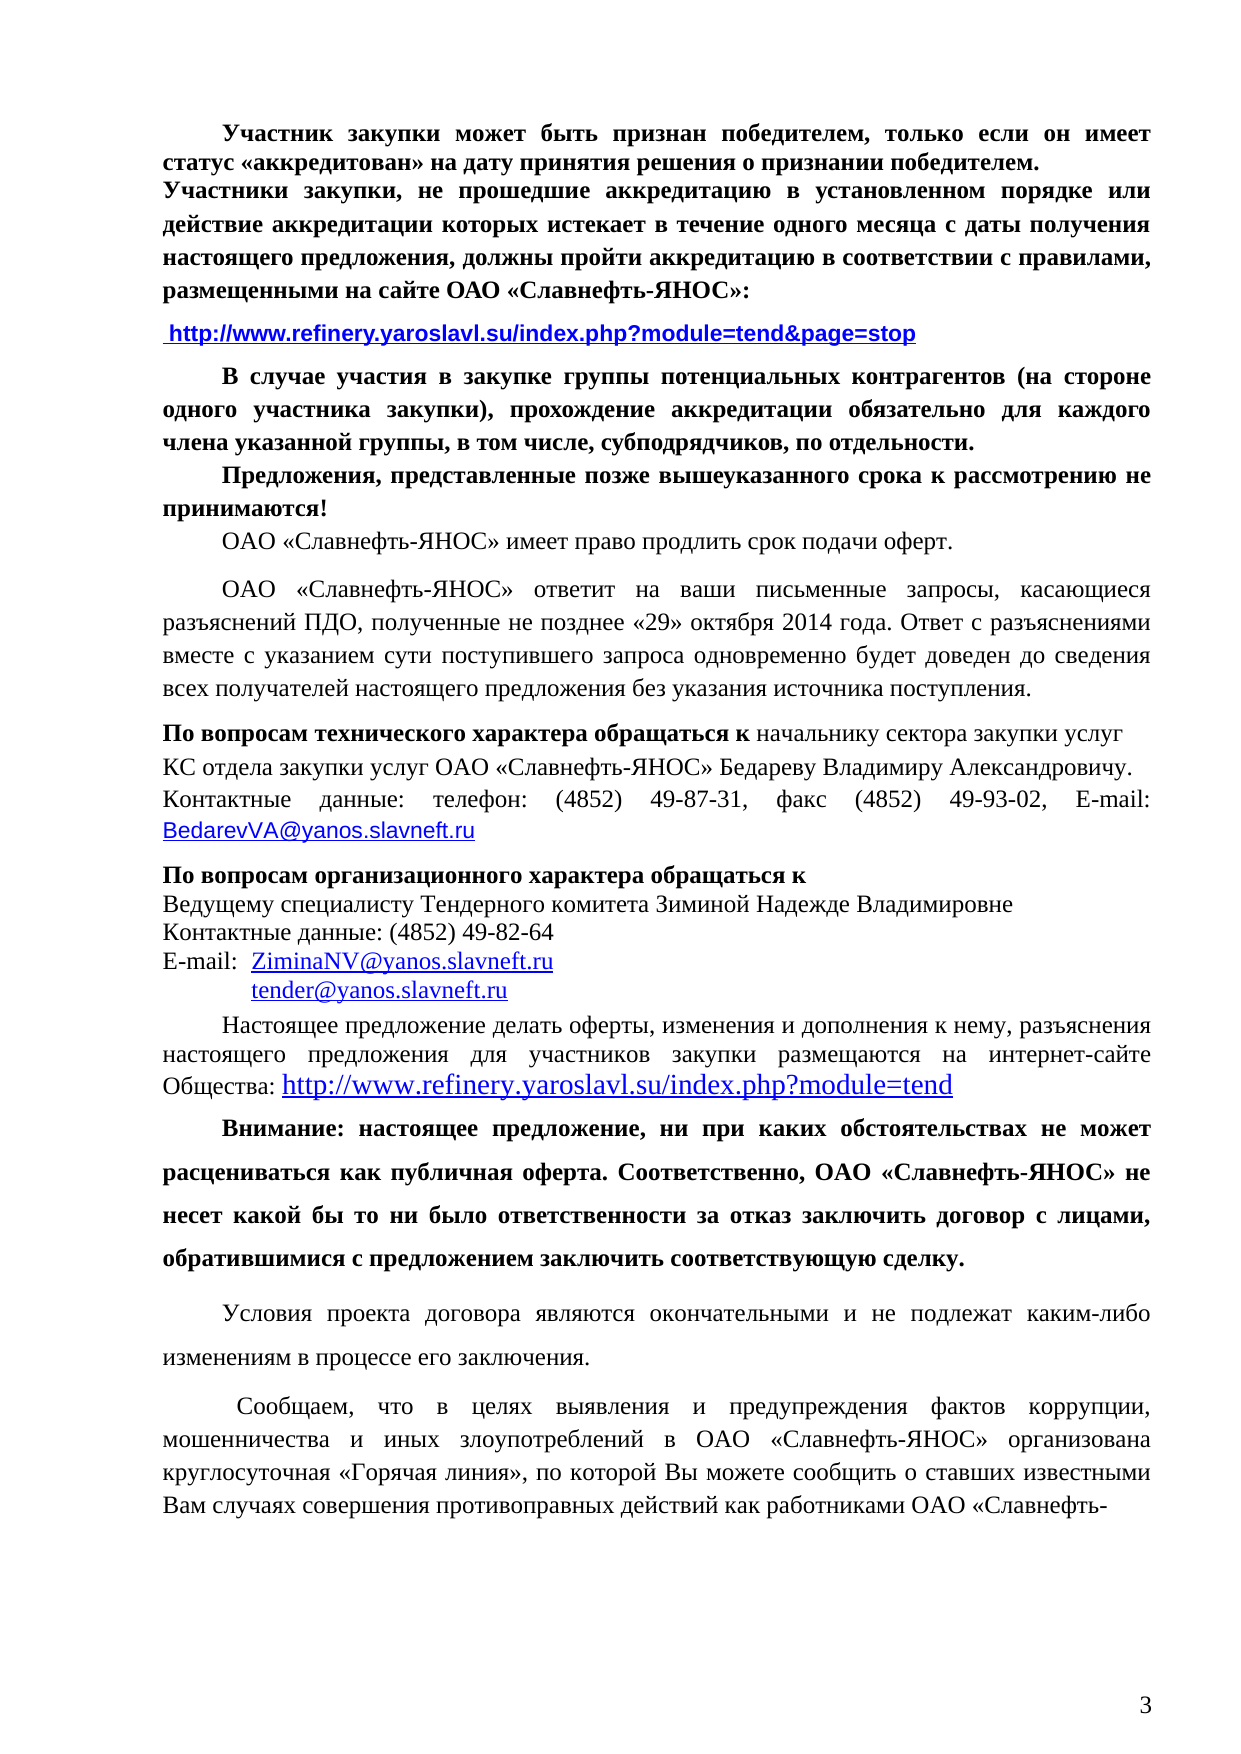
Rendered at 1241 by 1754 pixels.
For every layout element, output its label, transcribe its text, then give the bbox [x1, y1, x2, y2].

text По вопросам технического характера обращаться к начальнику сектора закупки услуг КС отдела закупки услуг ОАО «Славнефть-ЯНОС» Бедареву Владимиру Александровичу. [162, 718, 1152, 780]
text Контактные данные: телефон: (4852) 49-87-31, факс (4852) 49-93-02, E-mail: BedarevVA@yanos.slavneft.ru [162, 784, 1152, 843]
text ОАО «Славнефть-ЯНОС» ответит на ваши письменные запросы, касающиеся разъяснений ПДО, полученные не позднее «29» октября 2014 года. Ответ с разъяснениями вместе с указанием сути поступившего запроса одновременно будет доведен до сведения всех получателей настоящего предложения без указания источника поступления. [162, 574, 1152, 702]
subtitle В случае участия в закупке группы потенциальных контрагентов (на стороне одного участника закупки), прохождение аккредитации обязательно для каждого члена указанной группы, в том числе, субподрядчиков, по отдельности. [162, 361, 1152, 456]
text Ведущему специалисту Тендерного комитета Зиминой Надежде Владимировне [162, 889, 1152, 917]
text Сообщаем, что в целях выявления и предупреждения фактов коррупции, мошенничества и иных злоупотреблений в ОАО «Славнефть-ЯНОС» организована круглосуточная «Горячая линия», по которой Вы можете сообщить о ставших известными Вам случаях совершения противоправных действий как работниками ОАО «Славнефть- [162, 1391, 1152, 1519]
text Настоящее предложение делать оферты, изменения и дополнения к нему, разъяснения настоящего предложения для участников закупки размещаются на интернет-сайте Общества: http://www.refinery.yaroslavl.su/index.php?module=tend [162, 1010, 1152, 1101]
text ОАО «Славнефть-ЯНОС» имеет право продлить срок подачи оферт. [162, 526, 1152, 555]
text E-mail: ZiminaNV@yanos.slavneft.ru [162, 946, 1152, 975]
text По вопросам организационного характера обращаться к [162, 860, 1152, 889]
text Внимание: настоящее предложение, ни при каких обстоятельствах не может расцениваться как публичная оферта. Соответственно, ОАО «Славнефть-ЯНОС» не несет какой бы то ни было ответственности за отказ заключить договор с лицами, обратившимися с предложением заключить соответствующую сделку. [162, 1113, 1152, 1272]
subtitle Участники закупки, не прошедшие аккредитацию в установленном порядке или действие аккредитации которых истекает в течение одного месяца с даты получения настоящего предложения, должны пройти аккредитацию в соответствии с правилами, размещенными на сайте ОАО «Славнефть-ЯНОС»: [162, 176, 1152, 303]
text Участник закупки может быть признан победителем, только если он имеет статус «аккредитован» на дату принятия решения о признании победителем. [162, 118, 1152, 176]
text Условия проекта договора являются окончательными и не подлежат каким-либо изменениям в процессе его заключения. [162, 1298, 1152, 1370]
text Контактные данные: (4852) 49-82-64 [162, 917, 1152, 946]
subtitle http://www.refinery.yaroslavl.su/index.php?module=tend&page=stop [162, 320, 1152, 347]
text tender@yanos.slavneft.ru [162, 975, 1152, 1004]
subtitle Предложения, представленные позже вышеуказанного срока к рассмотрению не принимаются! [162, 460, 1152, 522]
